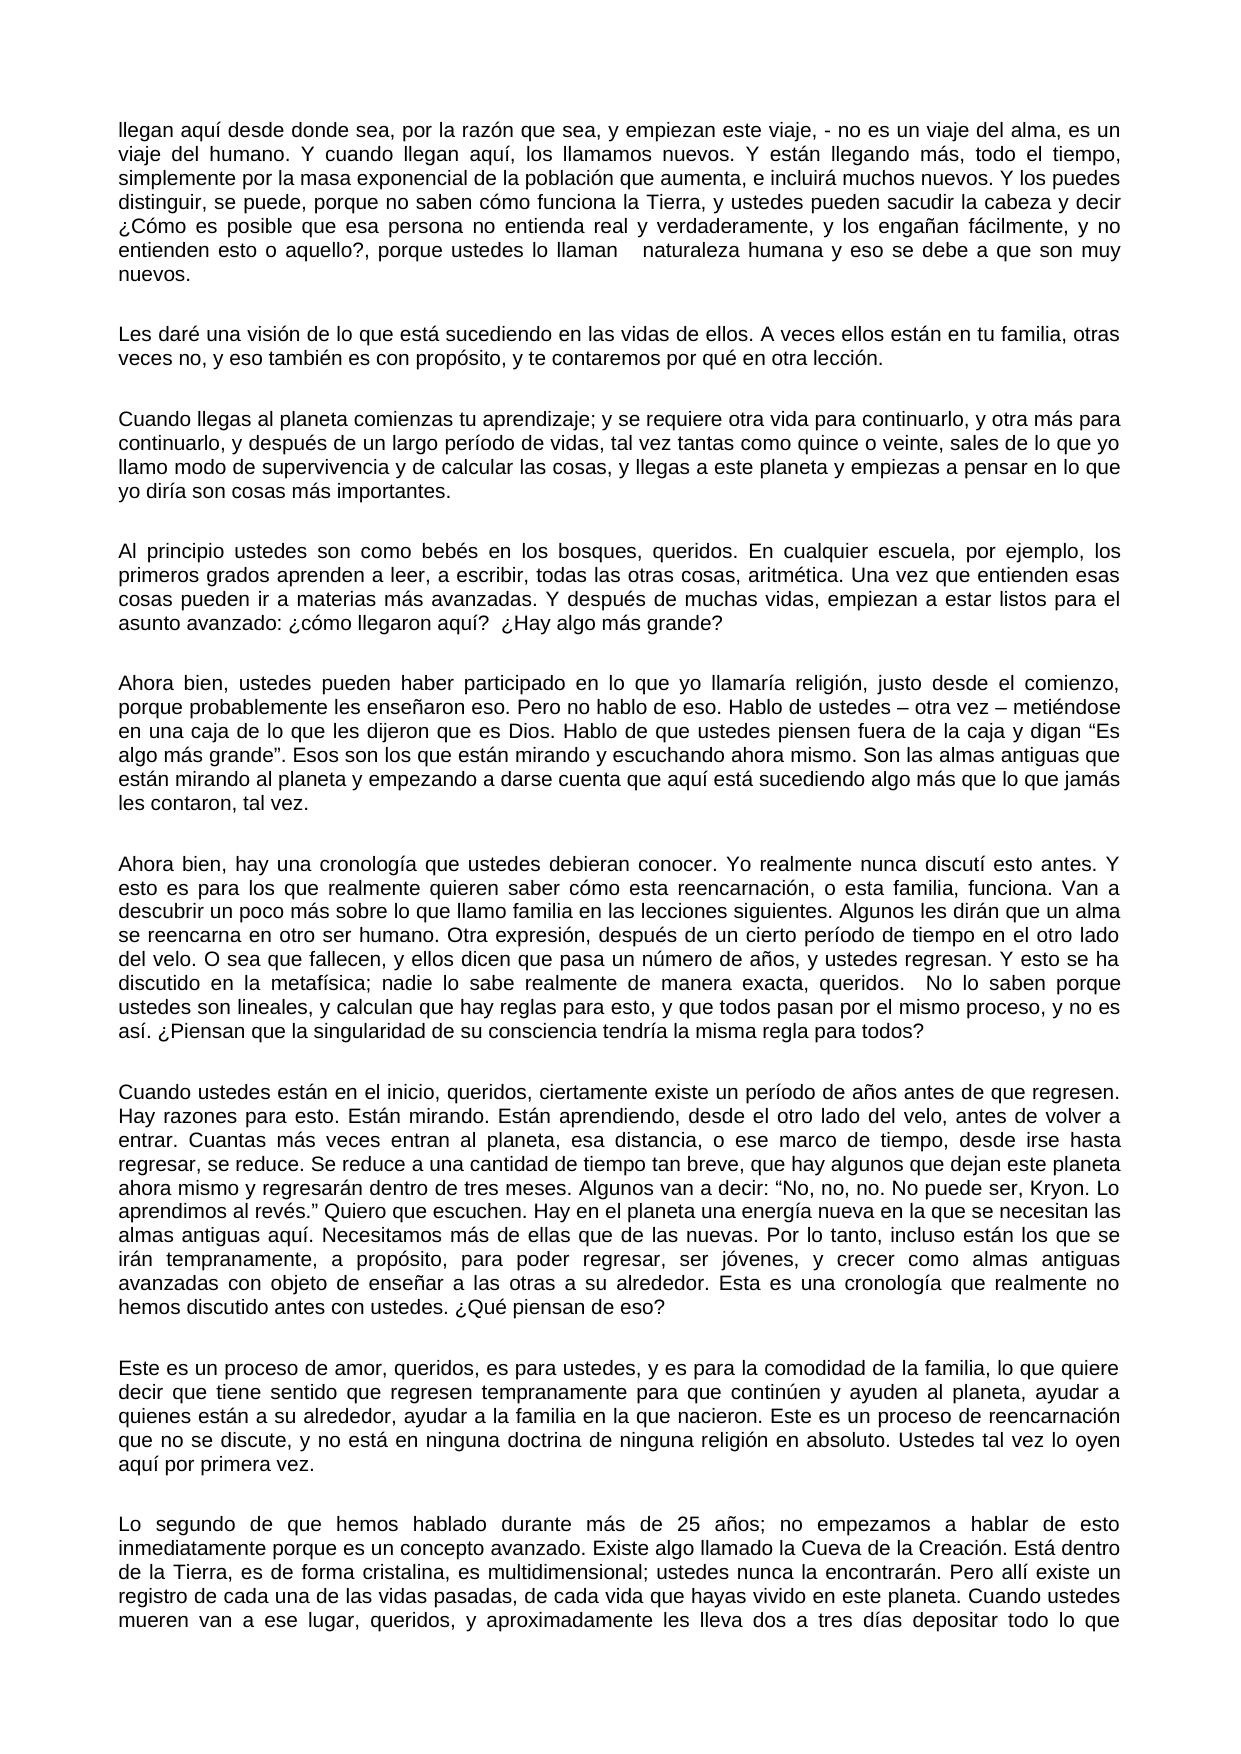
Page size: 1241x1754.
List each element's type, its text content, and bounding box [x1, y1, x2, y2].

text Ahora bien, ustedes pueden haber participado en lo que yo llamaría religión, justo desde el comienzo, porque probablemente les enseñaron eso. Pero no hablo de eso. Hablo de ustedes – otra vez – metiéndose en una caja de lo que les dijeron que es Dios. Hablo de que ustedes piensen fuera de la caja y digan “Es algo más grande”. Esos son los que están mirando y escuchando ahora mismo. Son las almas antiguas que están mirando al planeta y empezando a darse cuenta que aquí está sucediendo algo más que lo que jamás les contaron, tal vez. [118, 647, 1122, 815]
text Cuando llegas al planeta comienzas tu aprendizaje; y se requiere otra vida para continuarlo, y otra más para continuarlo, y después de un largo período de vidas, tal vez tantas como quince o veinte, sales de lo que yo llamo modo de supervivencia y de calcular las cosas, y llegas a este planeta y empiezas a pensar en lo que yo diría son cosas más importantes. [118, 383, 1122, 502]
text Les daré una visión de lo que está sucediendo en las vidas de ellos. A veces ellos están en tu familia, otras veces no, y eso también es con propósito, y te contaremos por qué en otra lección. [118, 298, 1122, 370]
text Este es un proceso de amor, queridos, es para ustedes, y es para la comodidad de la familia, lo que quiere decir que tiene sentido que regresen tempranamente para que continúen y ayuden al planeta, ayudar a quienes están a su alrededor, ayudar a la familia en la que nacieron. Este es un proceso de reencarnación que no se discute, y no está en ninguna doctrina de ninguna religión en absoluto. Ustedes tal vez lo oyen aquí por primera vez. [118, 1332, 1122, 1475]
text Ahora bien, hay una cronología que ustedes debieran conocer. Yo realmente nunca discutí esto antes. Y esto es para los que realmente quieren saber cómo esta reencarnación, o esta familia, funciona. Van a descubrir un poco más sobre lo que llamo familia en las lecciones siguientes. Algunos les dirán que un alma se reencarna en otro ser humano. Otra expresión, después de un cierto período de tiempo en el otro lado del velo. O sea que fallecen, y ellos dicen que pasa un número de años, y ustedes regresan. Y esto se ha discutido en la metafísica; nadie lo sabe realmente de manera exacta, queridos. No lo saben porque ustedes son lineales, y calculan que hay reglas para esto, y que todos pasan por el mismo proceso, y no es así. ¿Piensan que la singularidad de su consciencia tendría la misma regla para todos? [118, 827, 1122, 1043]
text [118, 1488, 1122, 1632]
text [118, 118, 1122, 286]
text Al principio ustedes son como bebés en los bosques, queridos. En cualquier escuela, por ejemplo, los primeros grados aprenden a leer, a escribir, todas las otras cosas, aritmética. Una vez que entienden esas cosas pueden ir a materias más avanzadas. Y después de muchas vidas, empiezan a estar listos para el asunto avanzado: ¿cómo llegaron aquí? ¿Hay algo más grande? [118, 515, 1122, 635]
text Cuando ustedes están en el inicio, queridos, ciertamente existe un período de años antes de que regresen. Hay razones para esto. Están mirando. Están aprendiendo, desde el otro lado del velo, antes de volver a entrar. Cuantas más veces entran al planeta, esa distancia, o ese marco de tiempo, desde irse hasta regresar, se reduce. Se reduce a una cantidad de tiempo tan breve, que hay algunos que dejan este planeta ahora mismo y regresarán dentro de tres meses. Algunos van a decir: “No, no, no. No puede ser, Kryon. Lo aprendimos al revés.” Quiero que escuchen. Hay en el planeta una energía nueva en la que se necesitan las almas antiguas aquí. Necesitamos más de ellas que de las nuevas. Por lo tanto, incluso están los que se irán tempranamente, a propósito, para poder regresar, ser jóvenes, y crecer como almas antiguas avanzadas con objeto de enseñar a las otras a su alrededor. Esta es una cronología que realmente no hemos discutido antes con ustedes. ¿Qué piensan de eso? [118, 1056, 1122, 1319]
